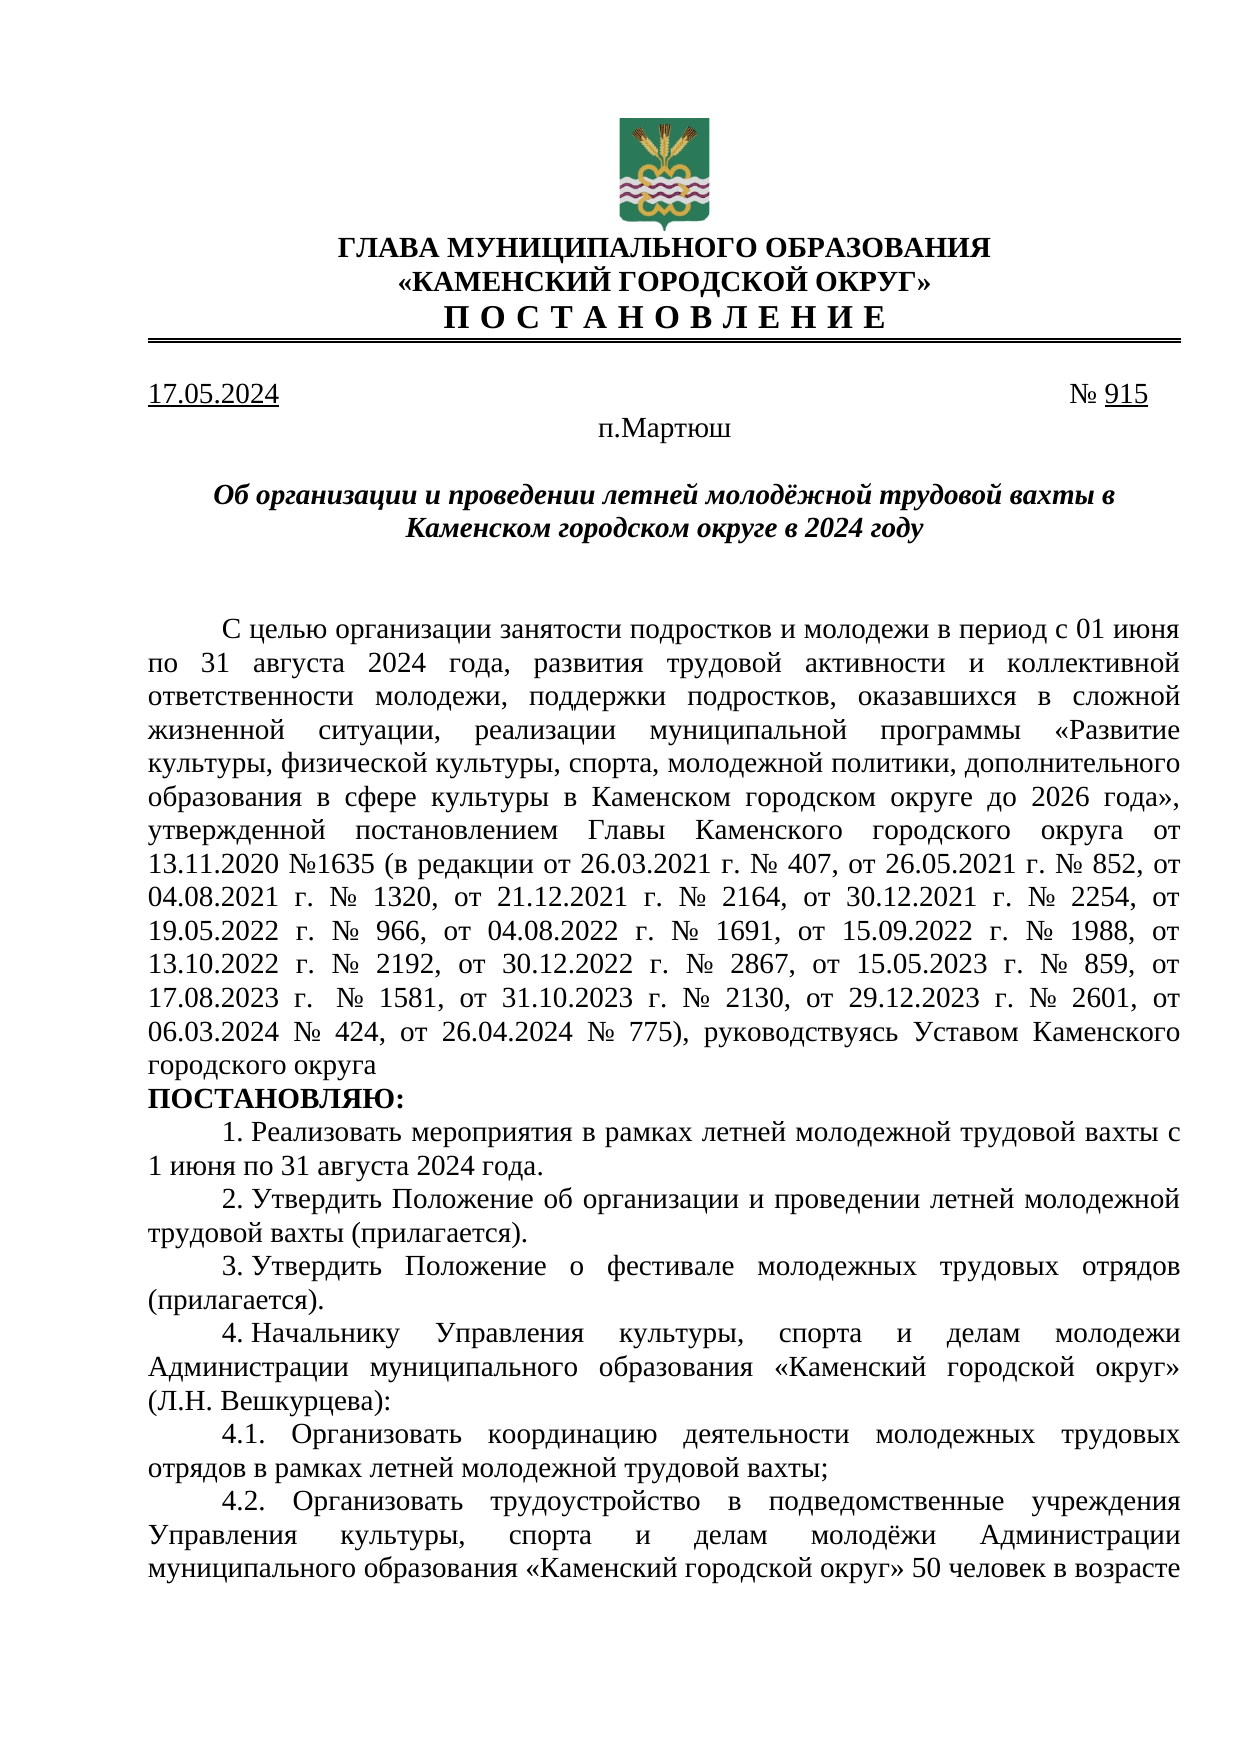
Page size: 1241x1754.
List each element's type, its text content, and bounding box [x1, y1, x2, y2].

text Об организации и проведении летней молодёжной трудовой вахты в [148, 477, 1181, 511]
text 17.05.2024 № 915 [148, 376, 1181, 410]
text С целью организации занятости подростков и молодежи в период с 01 июня по 31 августа 2024 года, развития трудовой активности и коллективной ответственности молодежи, поддержки подростков, оказавшихся в сложной жизненной ситуации, реализации муниципальной программы «Развитие культуры, физической культуры, спорта, молодежной политики, дополнительного образования в сфере культуры в Каменском городском округе до 2026 года», утвержденной постановлением Главы Каменского городского округа от 13.11.2020 №1635 (в редакции от 26.03.2021 г. № 407, от 26.05.2021 г. № 852, от 04.08.2021 г. № 1320, от 21.12.2021 г. № 2164, от 30.12.2021 г. № 2254, от 19.05.2022 г. № 966, от 04.08.2022 г. № 1691, от 15.09.2022 г. № 1988, от 13.10.2022 г. № 2192, от 30.12.2022 г. № 2867, от 15.05.2023 г. № 859, от 17.08.2023 г. № 1581, от 31.10.2023 г. № 2130, от 29.12.2023 г. № 2601, от 06.03.2024 № 424, от 26.04.2024 № 775), руководствуясь Уставом Каменского городского округа [148, 611, 1181, 1081]
text 4.1. Организовать координацию деятельности молодежных трудовых отрядов в рамках летней молодежной трудовой вахты; [148, 1416, 1181, 1483]
subtitle ПОСТАНОВЛЕНИЕ [148, 298, 1181, 338]
text п.Мартюш [148, 410, 1181, 443]
text 1. Реализовать мероприятия в рамках летней молодежной трудовой вахты с 1 июня по 31 августа 2024 года. [148, 1114, 1181, 1181]
text ПОСТАНОВЛЯЮ: [148, 1081, 1181, 1114]
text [148, 1483, 1181, 1584]
picture [619, 118, 710, 231]
text Каменском городском округе в 2024 году [148, 511, 1181, 544]
text «КАМЕНСКИЙ ГОРОДСКОЙ ОКРУГ» [148, 264, 1181, 298]
text ГЛАВА МУНИЦИПАЛЬНОГО ОБРАЗОВАНИЯ [148, 231, 1181, 264]
text 3. Утвердить Положение о фестивале молодежных трудовых отрядов (прилагается). [148, 1248, 1181, 1316]
text 2. Утвердить Положение об организации и проведении летней молодежной трудовой вахты (прилагается). [148, 1181, 1181, 1248]
text 4. Начальнику Управления культуры, спорта и делам молодежи Администрации муниципального образования «Каменский городской округ» (Л.Н. Вешкурцева): [148, 1316, 1181, 1416]
